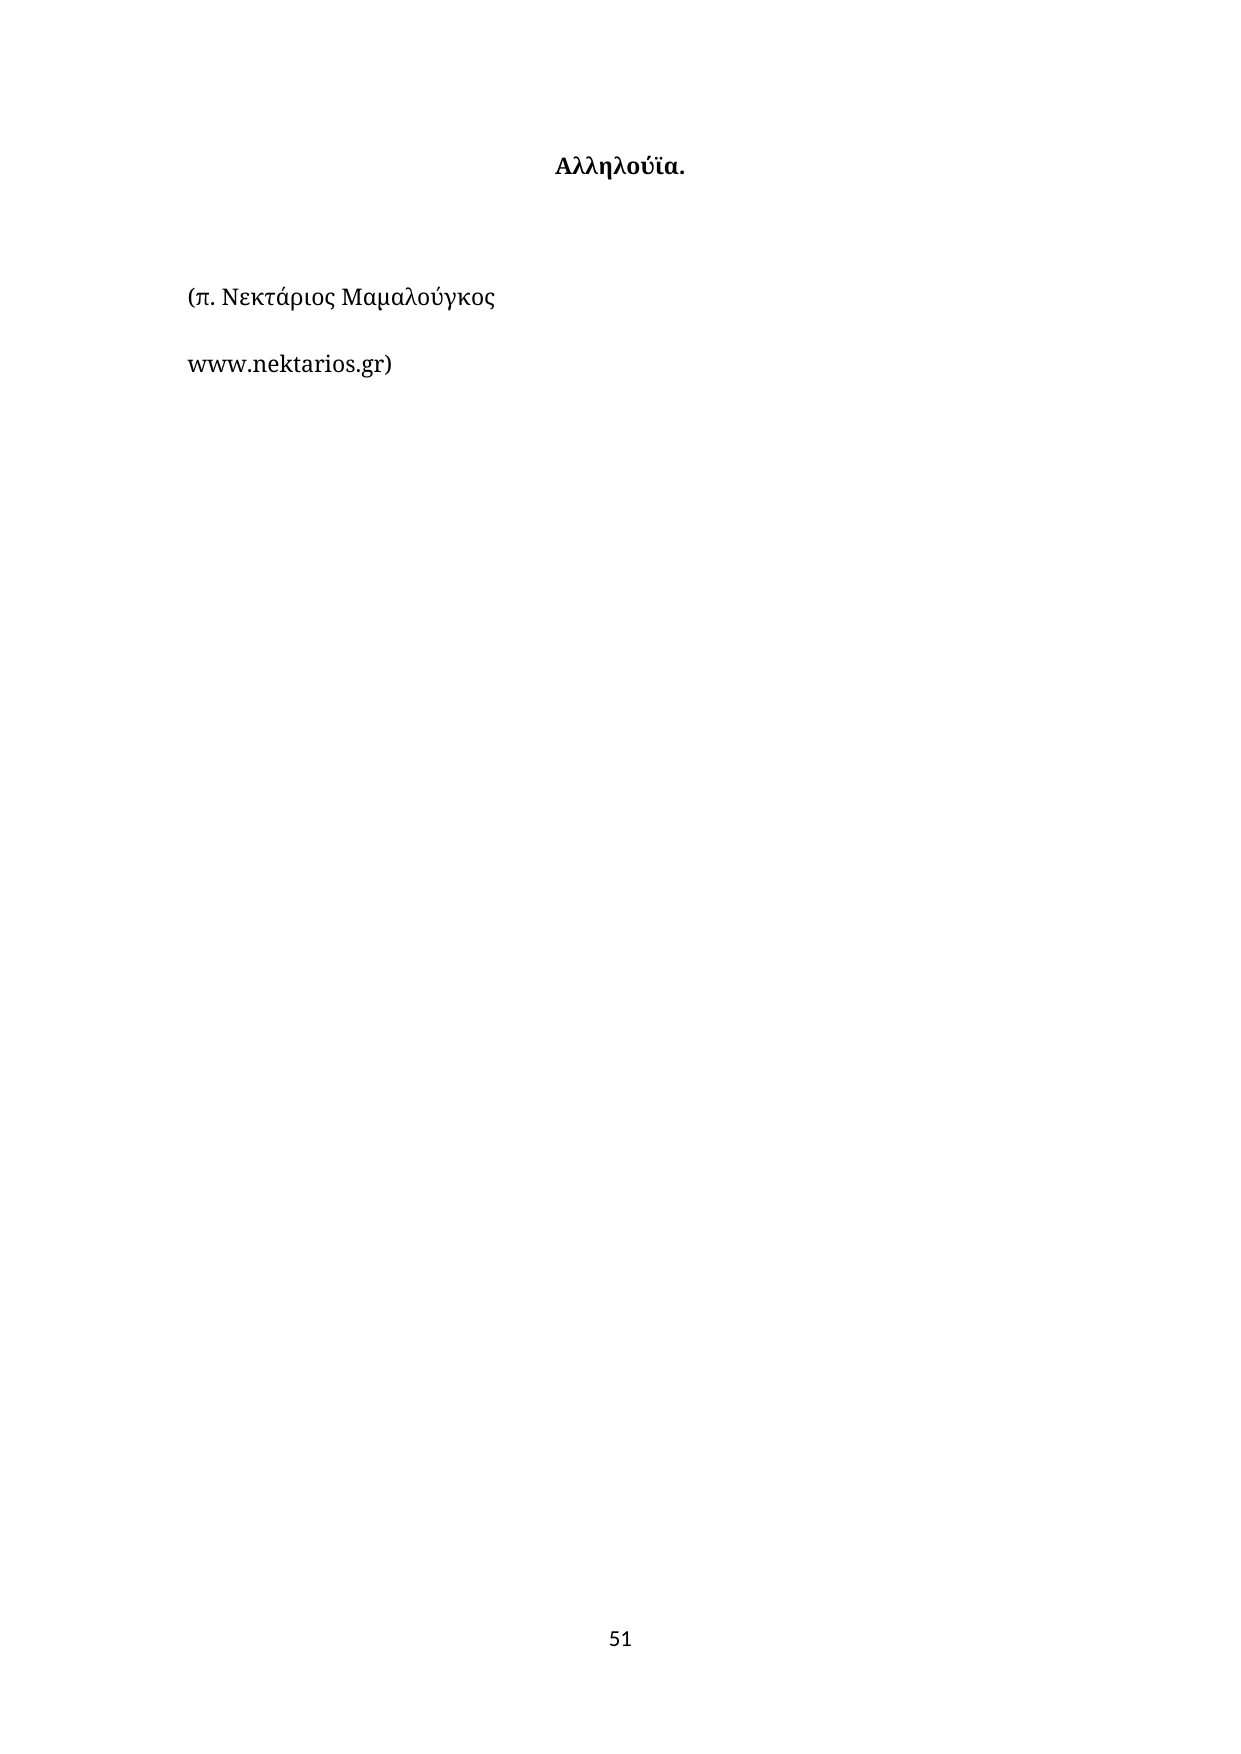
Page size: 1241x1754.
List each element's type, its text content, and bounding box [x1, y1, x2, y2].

text (π. Νεκτάριος Μαμαλούγκος [187, 281, 1053, 312]
text www.nektarios.gr) [187, 348, 1053, 379]
text Αλληλούϊα. [187, 150, 1053, 181]
